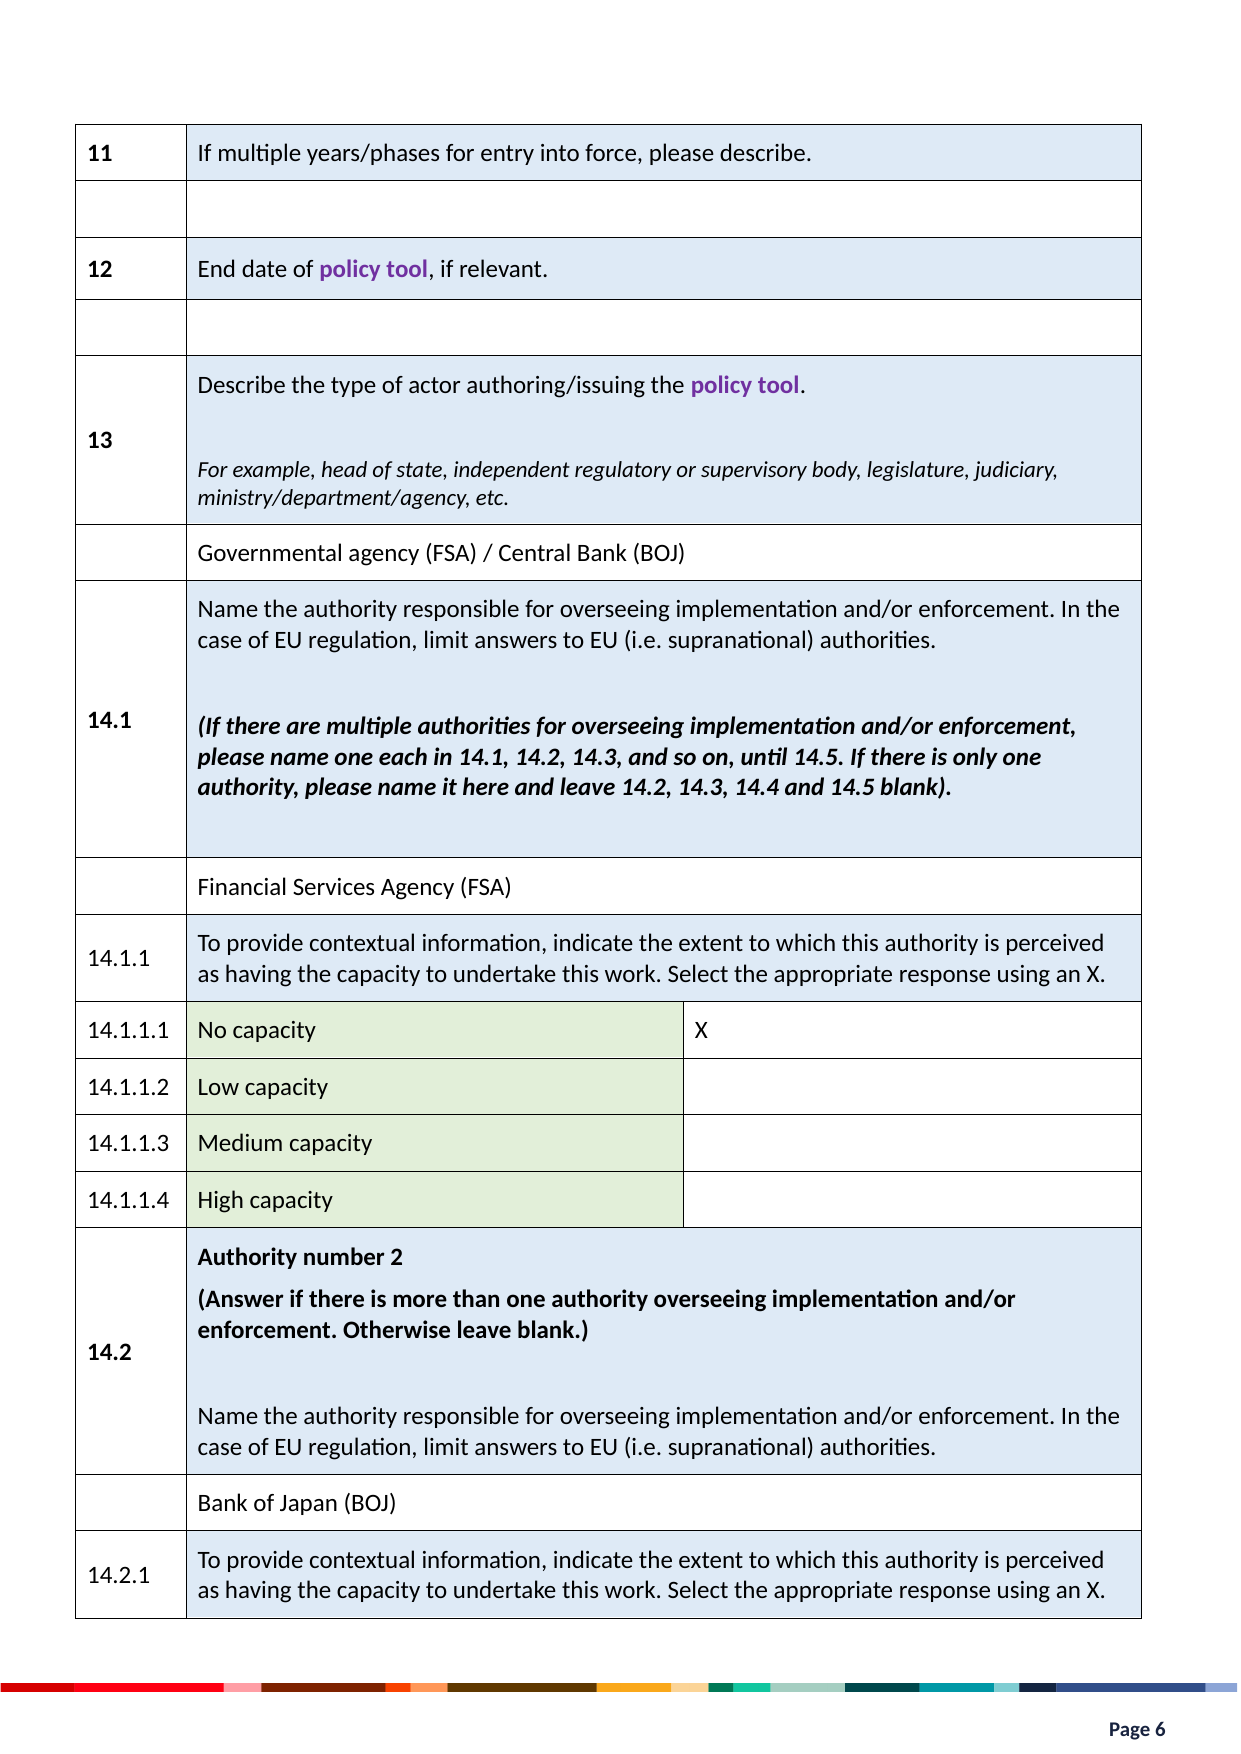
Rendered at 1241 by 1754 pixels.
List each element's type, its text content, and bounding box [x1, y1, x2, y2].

table_cell 14.1.1.1 [76, 1002, 186, 1057]
table_cell Describe the type of actor authoring/issuing the policy tool. For example, head of state, independent regulatory or supervisory body, legislature, judiciary, ministry/department/agency, etc. [187, 356, 1141, 523]
table_cell [187, 300, 1141, 355]
table_cell End date of policy tool, if relevant. [187, 238, 1141, 299]
table_cell Low capacity [187, 1059, 683, 1114]
picture [0, 1683, 1236, 1692]
table_cell [684, 1115, 1141, 1171]
table_cell 14.2 [76, 1228, 186, 1474]
table_cell To provide contextual information, indicate the extent to which this authority is perceived as having the capacity to undertake this work. Select the appropriate response using an X. [187, 915, 1141, 1001]
table_cell 12 [76, 238, 186, 299]
table_cell [76, 858, 186, 914]
table_cell 14.1.1.3 [76, 1115, 186, 1171]
table_cell Authority number 2 (Answer if there is more than one authority overseeing implementation and/or enforcement. Otherwise leave blank.) Name the authority responsible for overseeing implementation and/or enforcement. In the case of EU regulation, limit answers to EU (i.e. supranational) authorities. [187, 1228, 1141, 1474]
table_cell [76, 181, 186, 237]
table_cell Name the authority responsible for overseeing implementation and/or enforcement. In the case of EU regulation, limit answers to EU (i.e. supranational) authorities. (If there are multiple authorities for overseeing implementation and/or enforcement, please name one each in 14.1, 14.2, 14.3, and so on, until 14.5. If there is only one authority, please name it here and leave 14.2, 14.3, 14.4 and 14.5 blank). [187, 581, 1141, 857]
table_cell Governmental agency (FSA) / Central Bank (BOJ) [187, 525, 1141, 580]
table_cell [684, 1059, 1141, 1114]
table_cell 14.1.1.4 [76, 1172, 186, 1227]
table_cell Bank of Japan (BOJ) [187, 1475, 1141, 1530]
table_cell 11 [76, 125, 186, 180]
table_cell 14.1.1.2 [76, 1059, 186, 1114]
table_cell Financial Services Agency (FSA) [187, 858, 1141, 914]
table_cell X [684, 1002, 1141, 1057]
table_cell 14.1.1 [76, 915, 186, 1001]
table_cell 14.1 [76, 581, 186, 857]
table_cell [76, 1475, 186, 1530]
table_cell [76, 525, 186, 580]
table_cell 13 [76, 356, 186, 523]
table_cell [684, 1172, 1141, 1227]
table_cell To provide contextual information, indicate the extent to which this authority is perceived as having the capacity to undertake this work. Select the appropriate response using an X. [187, 1531, 1141, 1617]
table_cell If multiple years/phases for entry into force, please describe. [187, 125, 1141, 180]
table_cell [76, 300, 186, 355]
table_cell [187, 181, 1141, 237]
table_cell High capacity [187, 1172, 683, 1227]
table_cell Medium capacity [187, 1115, 683, 1171]
table_cell 14.2.1 [76, 1531, 186, 1617]
table_cell No capacity [187, 1002, 683, 1057]
